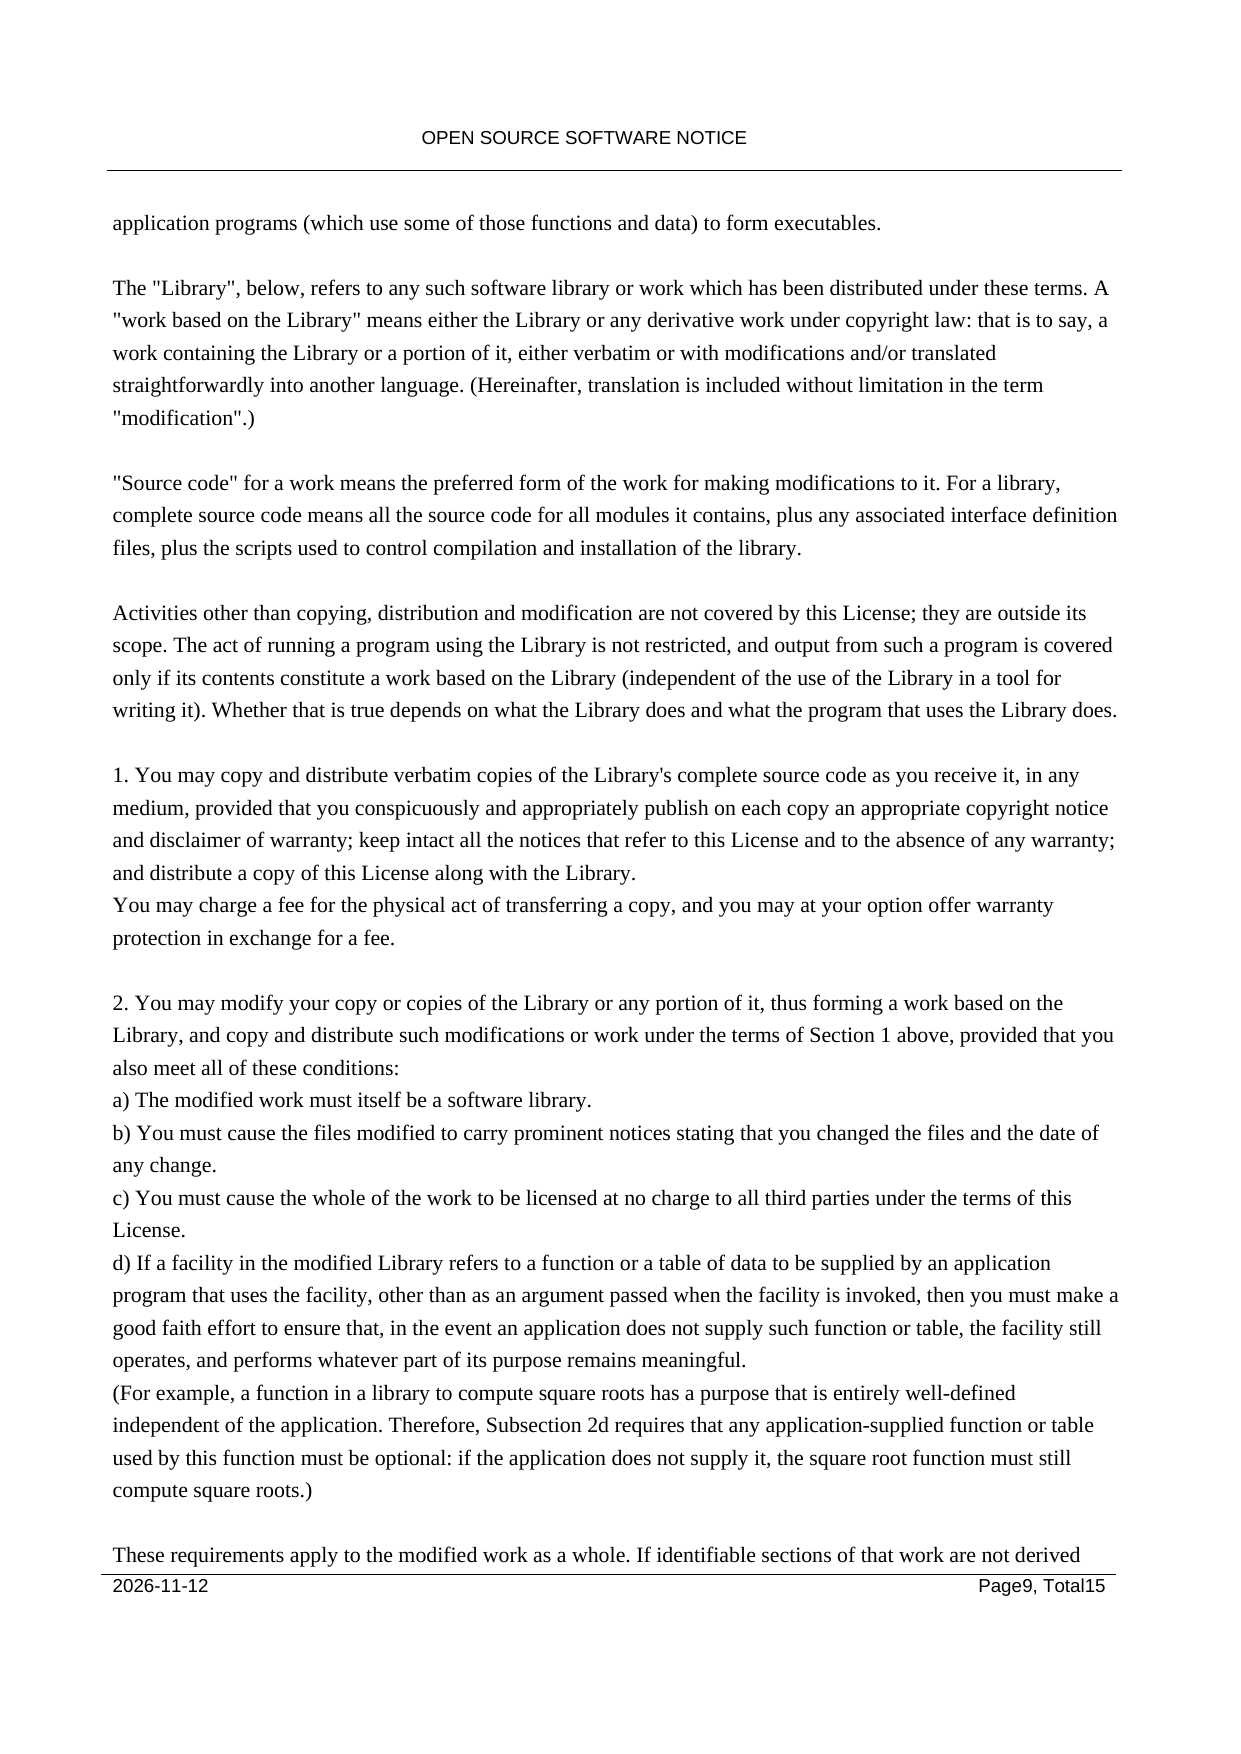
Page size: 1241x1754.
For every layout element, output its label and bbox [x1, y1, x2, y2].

text [112, 206, 1128, 1571]
